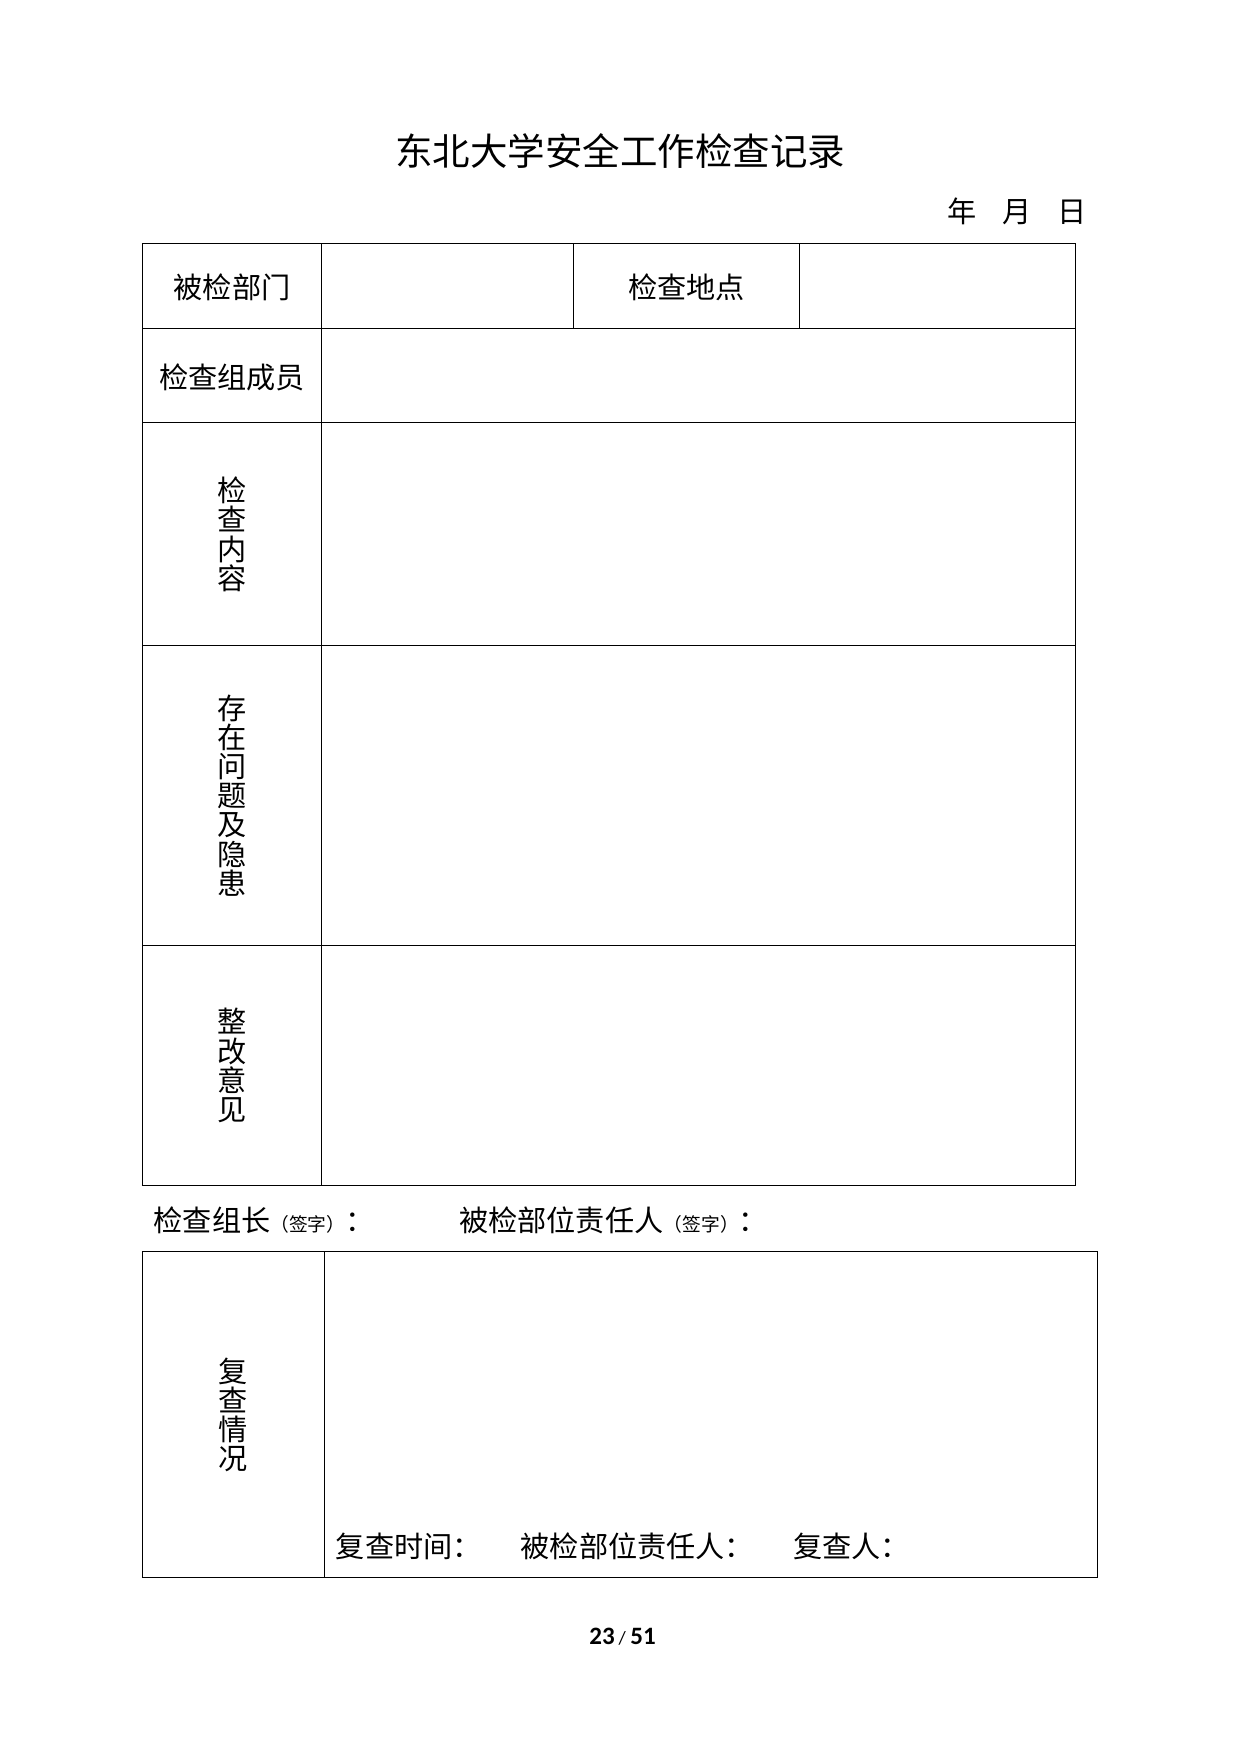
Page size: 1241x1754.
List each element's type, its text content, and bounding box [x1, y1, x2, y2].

table_cell 整改意见 [143, 946, 321, 1185]
text 检查组长（签字）： 被检部位责任人（签字）： [153, 1186, 1087, 1251]
table_header [322, 244, 573, 328]
table_cell [322, 329, 1075, 422]
table_cell [322, 646, 1075, 945]
table_header 复查情况 [143, 1252, 324, 1577]
table_cell 存在问题及隐患 [143, 646, 321, 945]
table_header 复查时间： 被检部位责任人： 复查人： [325, 1252, 1097, 1577]
text 年 月 日 [153, 188, 1087, 231]
table_cell [322, 423, 1075, 645]
table_header 被检部门 [143, 244, 321, 328]
text 东北大学安全工作检查记录 [153, 122, 1087, 176]
table_header [800, 244, 1075, 328]
table_cell 检查组成员 [143, 329, 321, 422]
table_header 检查地点 [574, 244, 799, 328]
table_cell 检查内容 [143, 423, 321, 645]
table_cell [322, 946, 1075, 1185]
